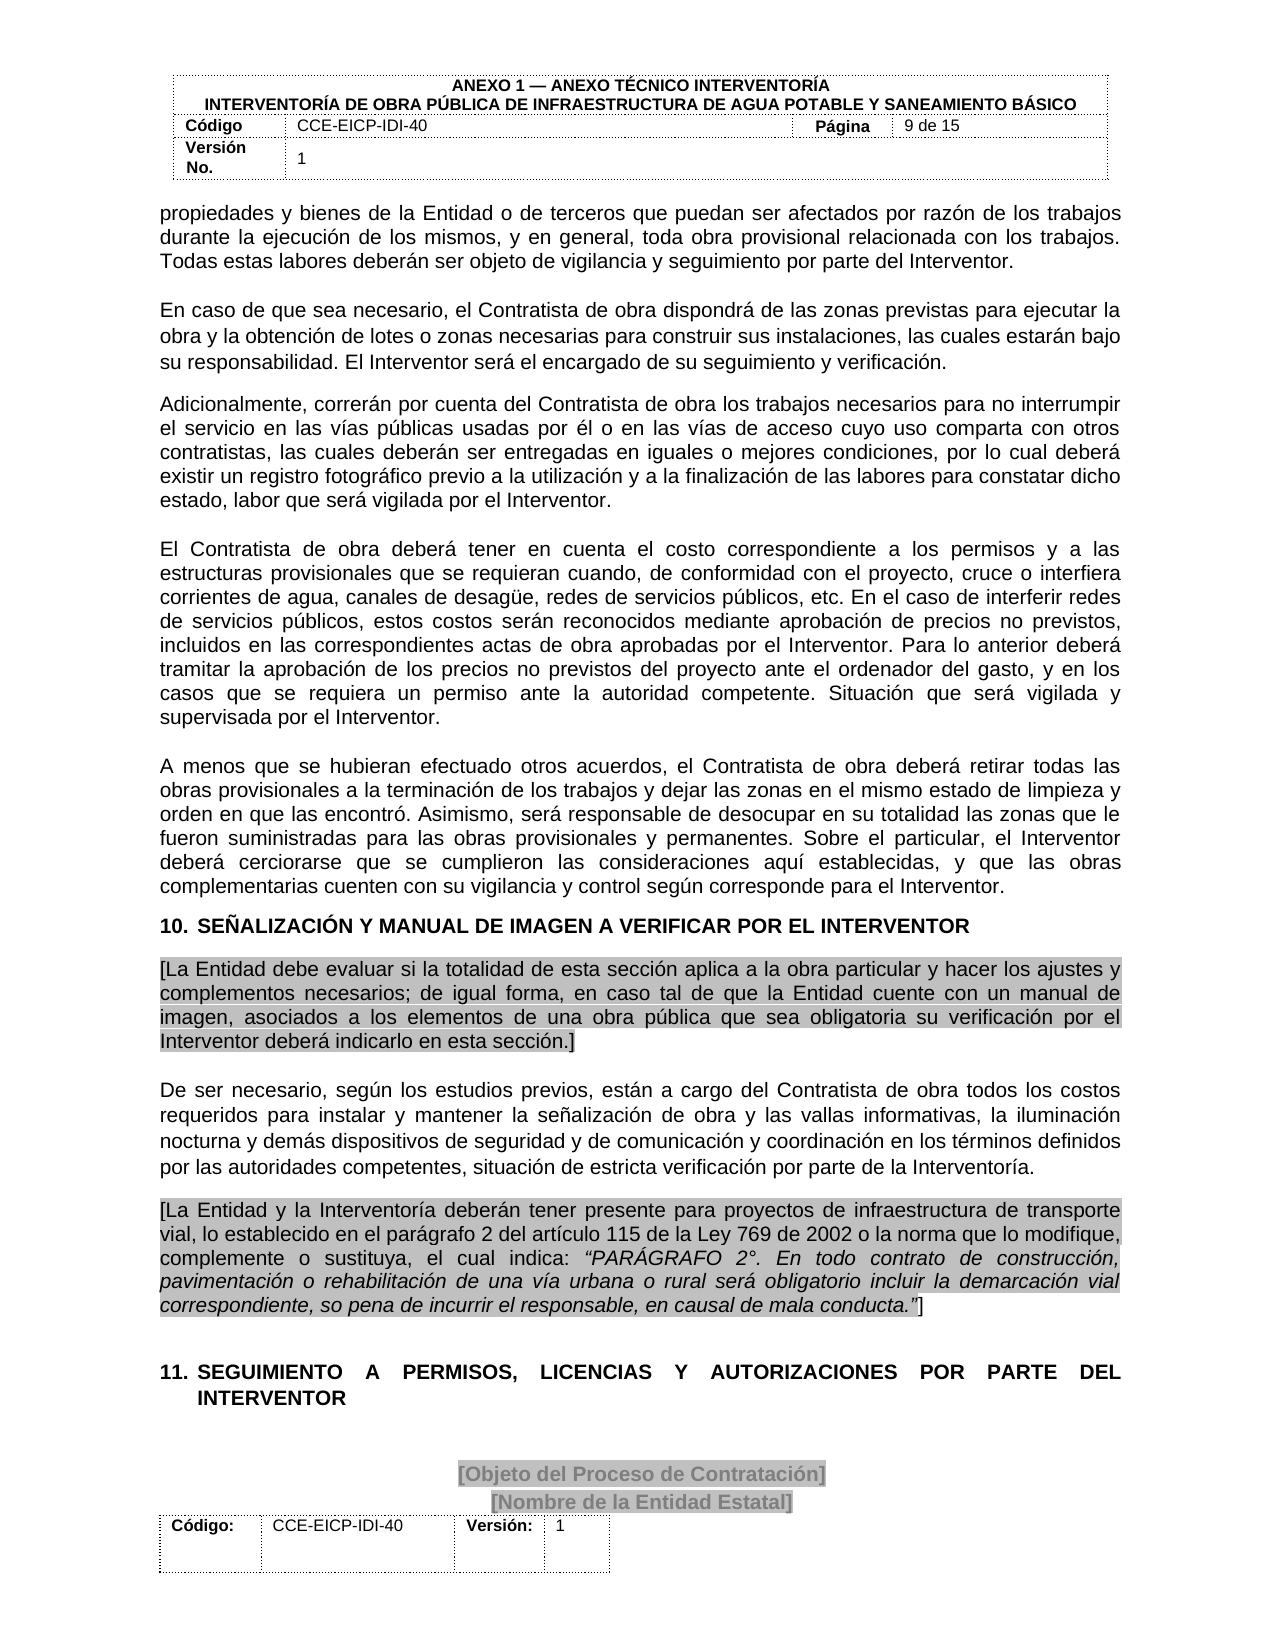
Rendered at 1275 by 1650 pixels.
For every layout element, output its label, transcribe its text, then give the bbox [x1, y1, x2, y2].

text Adicionalmente, correrán por cuenta del Contratista de obra los trabajos necesarios para no interrumpir el servicio en las vías públicas usadas por él o en las vías de acceso cuyo uso comparta con otros contratistas, las cuales deberán ser entregadas en iguales o mejores condiciones, por lo cual deberá existir un registro fotográfico previo a la utilización y a la finalización de las labores para constatar dicho estado, labor que será vigilada por el Interventor. [159, 392, 1122, 512]
text A menos que se hubieran efectuado otros acuerdos, el Contratista de obra deberá retirar todas las obras provisionales a la terminación de los trabajos y dejar las zonas en el mismo estado de limpieza y orden en que las encontró. Asimismo, será responsable de desocupar en su totalidad las zonas que le fueron suministradas para las obras provisionales y permanentes. Sobre el particular, el Interventor deberá cerciorarse que se cumplieron las consideraciones aquí establecidas, y que las obras complementarias cuenten con su vigilancia y control según corresponde para el Interventor. [159, 754, 1122, 897]
text El Contratista de obra deberá tener en cuenta el costo correspondiente a los permisos y a las estructuras provisionales que se requieran cuando, de conformidad con el proyecto, cruce o interfiera corrientes de agua, canales de desagüe, redes de servicios públicos, etc. En el caso de interferir redes de servicios públicos, estos costos serán reconocidos mediante aprobación de precios no previstos, incluidos en las correspondientes actas de obra aprobadas por el Interventor. Para lo anterior deberá tramitar la aprobación de los precios no previstos del proyecto ante el ordenador del gasto, y en los casos que se requiera un permiso ante la autoridad competente. Situación que será vigilada y supervisada por el Interventor. [159, 537, 1122, 729]
text De ser necesario, según los estudios previos, están a cargo del Contratista de obra todos los costos requeridos para instalar y mantener la señalización de obra y las vallas informativas, la iluminación nocturna y demás dispositivos de seguridad y de comunicación y coordinación en los términos definidos por las autoridades competentes, situación de estricta verificación por parte de la Interventoría. [159, 1077, 1122, 1179]
list SEGUIMIENTO A PERMISOS, LICENCIAS Y AUTORIZACIONES POR PARTE DEL INTERVENTOR [159, 1360, 1122, 1409]
text [La Entidad debe evaluar si la totalidad de esta sección aplica a la obra particular y hacer los ajustes y complementos necesarios; de igual forma, en caso tal de que la Entidad cuente con un manual de imagen, asociados a los elementos de una obra pública que sea obligatoria su verificación por el Interventor deberá indicarlo en esta sección.] [159, 957, 1122, 1052]
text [159, 201, 1122, 273]
text En caso de que sea necesario, el Contratista de obra dispondrá de las zonas previstas para ejecutar la obra y la obtención de lotes o zonas necesarias para construir sus instalaciones, las cuales estarán bajo su responsabilidad. El Interventor será el encargado de su seguimiento y verificación. [159, 298, 1122, 374]
list SEÑALIZACIÓN Y MANUAL DE IMAGEN A VERIFICAR POR EL INTERVENTOR [159, 914, 1122, 938]
